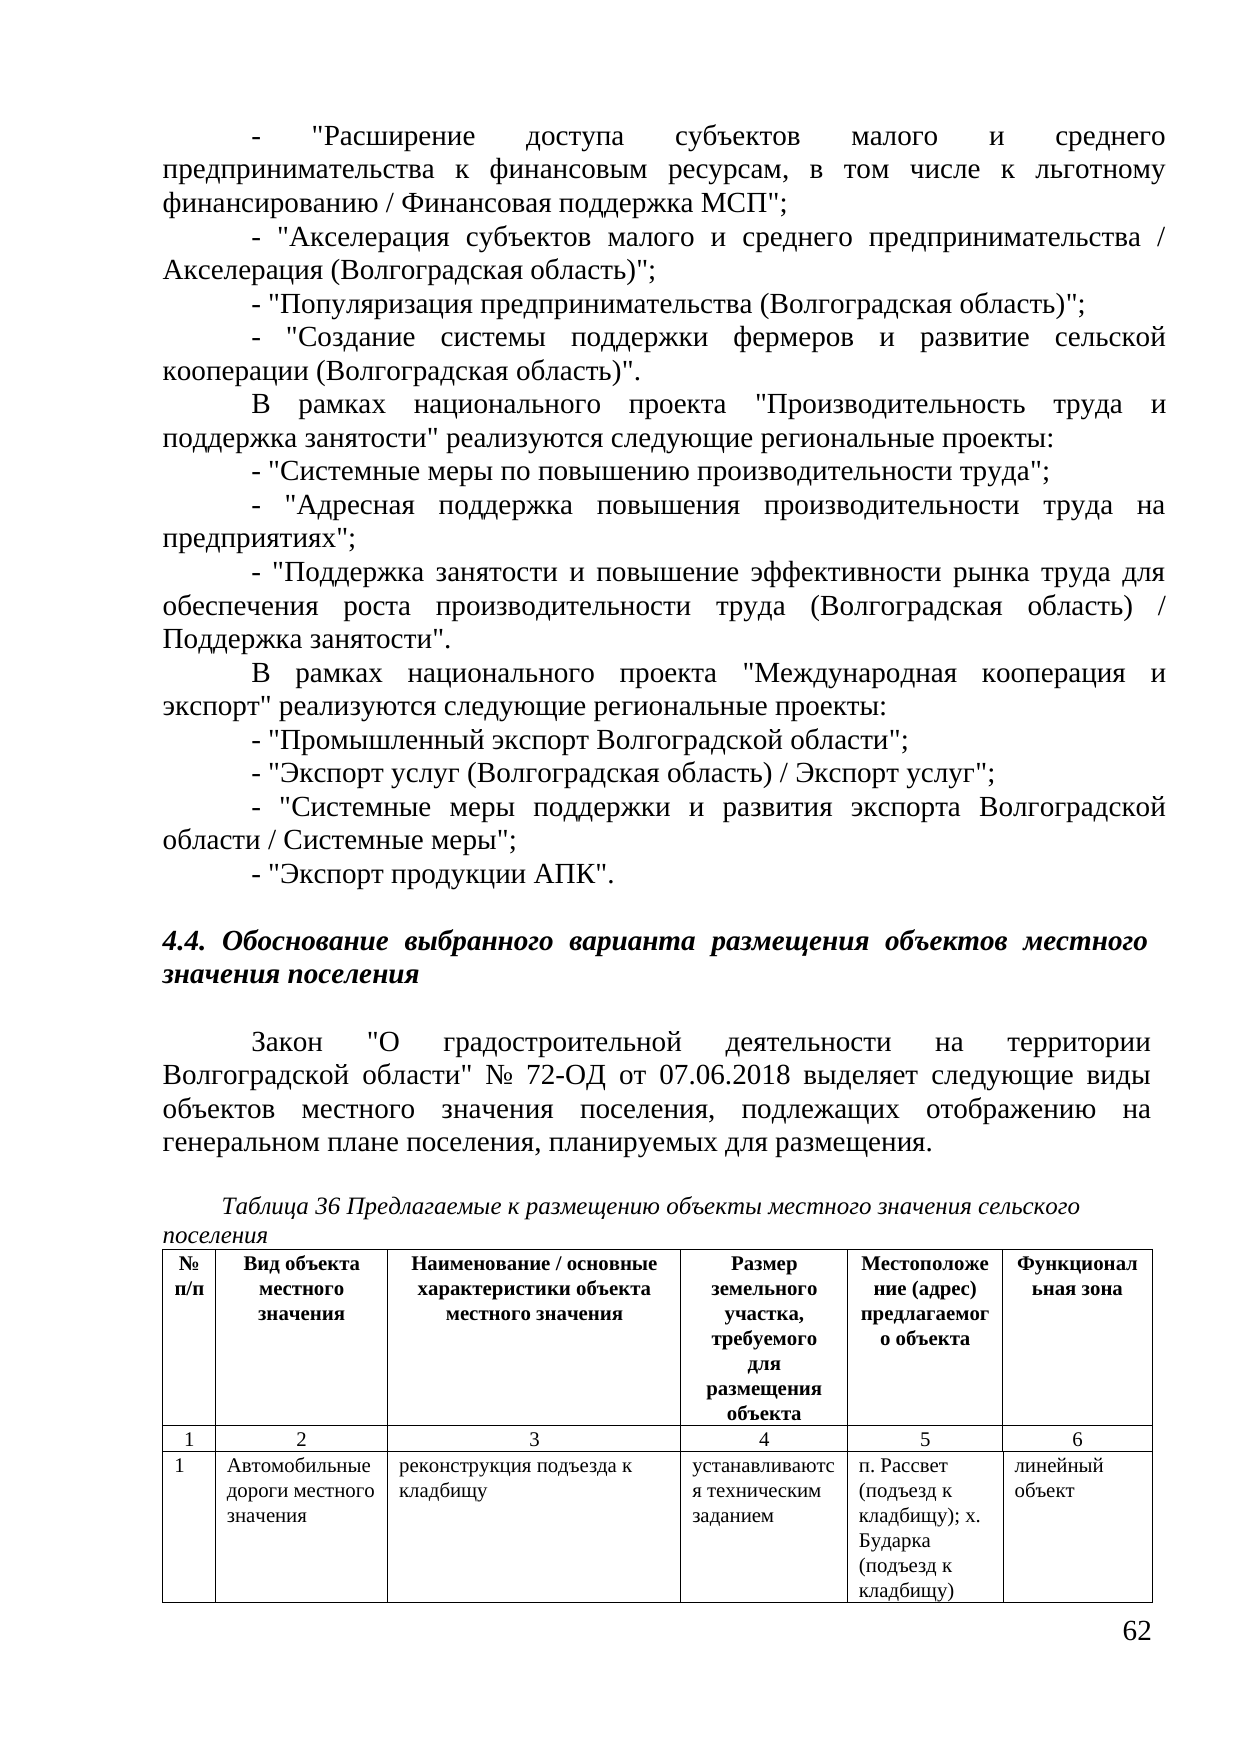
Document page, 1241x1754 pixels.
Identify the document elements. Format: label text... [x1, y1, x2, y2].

table_cell 4 [681, 1426, 847, 1451]
table_cell 1 [163, 1426, 215, 1451]
text - "Экспорт продукции АПК". [162, 856, 1166, 889]
table_cell линейный объект [1004, 1452, 1152, 1602]
text - "Расширение доступа субъектов малого и среднего предпринимательства к финансовым ресурсам, в том числе к льготному финансированию / Финансовая поддержка МСП"; [162, 118, 1166, 219]
text - "Адресная поддержка повышения производительности труда на предприятиях"; [162, 487, 1166, 554]
text - "Экспорт услуг (Волгоградская область) / Экспорт услуг"; [162, 755, 1166, 789]
table_cell реконструкция подъезда к кладбищу [388, 1452, 680, 1602]
table_cell устанавливаются техническим заданием [681, 1452, 847, 1602]
text - "Популяризация предпринимательства (Волгоградская область)"; [162, 286, 1166, 319]
table_cell 6 [1003, 1426, 1152, 1451]
table_header Наименование / основные характеристики объекта местного значения [388, 1250, 680, 1425]
table_cell 2 [216, 1426, 387, 1451]
table_cell 5 [848, 1426, 1002, 1451]
table_cell п. Рассвет (подъезд к кладбищу); х. Бударка (подъезд к кладбищу) [848, 1452, 1003, 1602]
text Закон "О градостроительной деятельности на территории Волгоградской области" № 72-ОД от 07.06.2018 выделяет следующие виды объектов местного значения поселения, подлежащих отображению на генеральном плане поселения, планируемых для размещения. [162, 1024, 1152, 1158]
table_cell 3 [388, 1426, 680, 1451]
text Таблица 36 Предлагаемые к размещению объекты местного значения сельского поселения [162, 1191, 1152, 1249]
text - "Создание системы поддержки фермеров и развитие сельской кооперации (Волгоградская область)". [162, 319, 1166, 386]
table_header Вид объекта местного значения [216, 1250, 387, 1425]
table_header Местоположение (адрес) предлагаемого объекта [848, 1250, 1002, 1425]
table_header Функциональная зона [1003, 1250, 1152, 1425]
table_cell [163, 1452, 215, 1602]
text - "Акселерация субъектов малого и среднего предпринимательства / Акселерация (Волгоградская область)"; [162, 219, 1166, 286]
text - "Системные меры по повышению производительности труда"; [162, 453, 1166, 487]
text В рамках национального проекта "Международная кооперация и экспорт" реализуются следующие региональные проекты: [162, 655, 1166, 722]
text - "Системные меры поддержки и развития экспорта Волгоградской области / Системные меры"; [162, 789, 1166, 856]
text - "Поддержка занятости и повышение эффективности рынка труда для обеспечения роста производительности труда (Волгоградская область) / Поддержка занятости". [162, 554, 1166, 655]
table_header Размер земельного участка, требуемого для размещения объекта [681, 1250, 847, 1425]
table_cell Автомобильные дороги местного значения [216, 1452, 387, 1602]
table_header № п/п [163, 1250, 215, 1425]
text - "Промышленный экспорт Волгоградской области"; [162, 722, 1166, 755]
subtitle 4.4. Обоснование выбранного варианта размещения объектов местного значения поселения [419, 923, 1152, 990]
text В рамках национального проекта "Производительность труда и поддержка занятости" реализуются следующие региональные проекты: [162, 386, 1166, 453]
